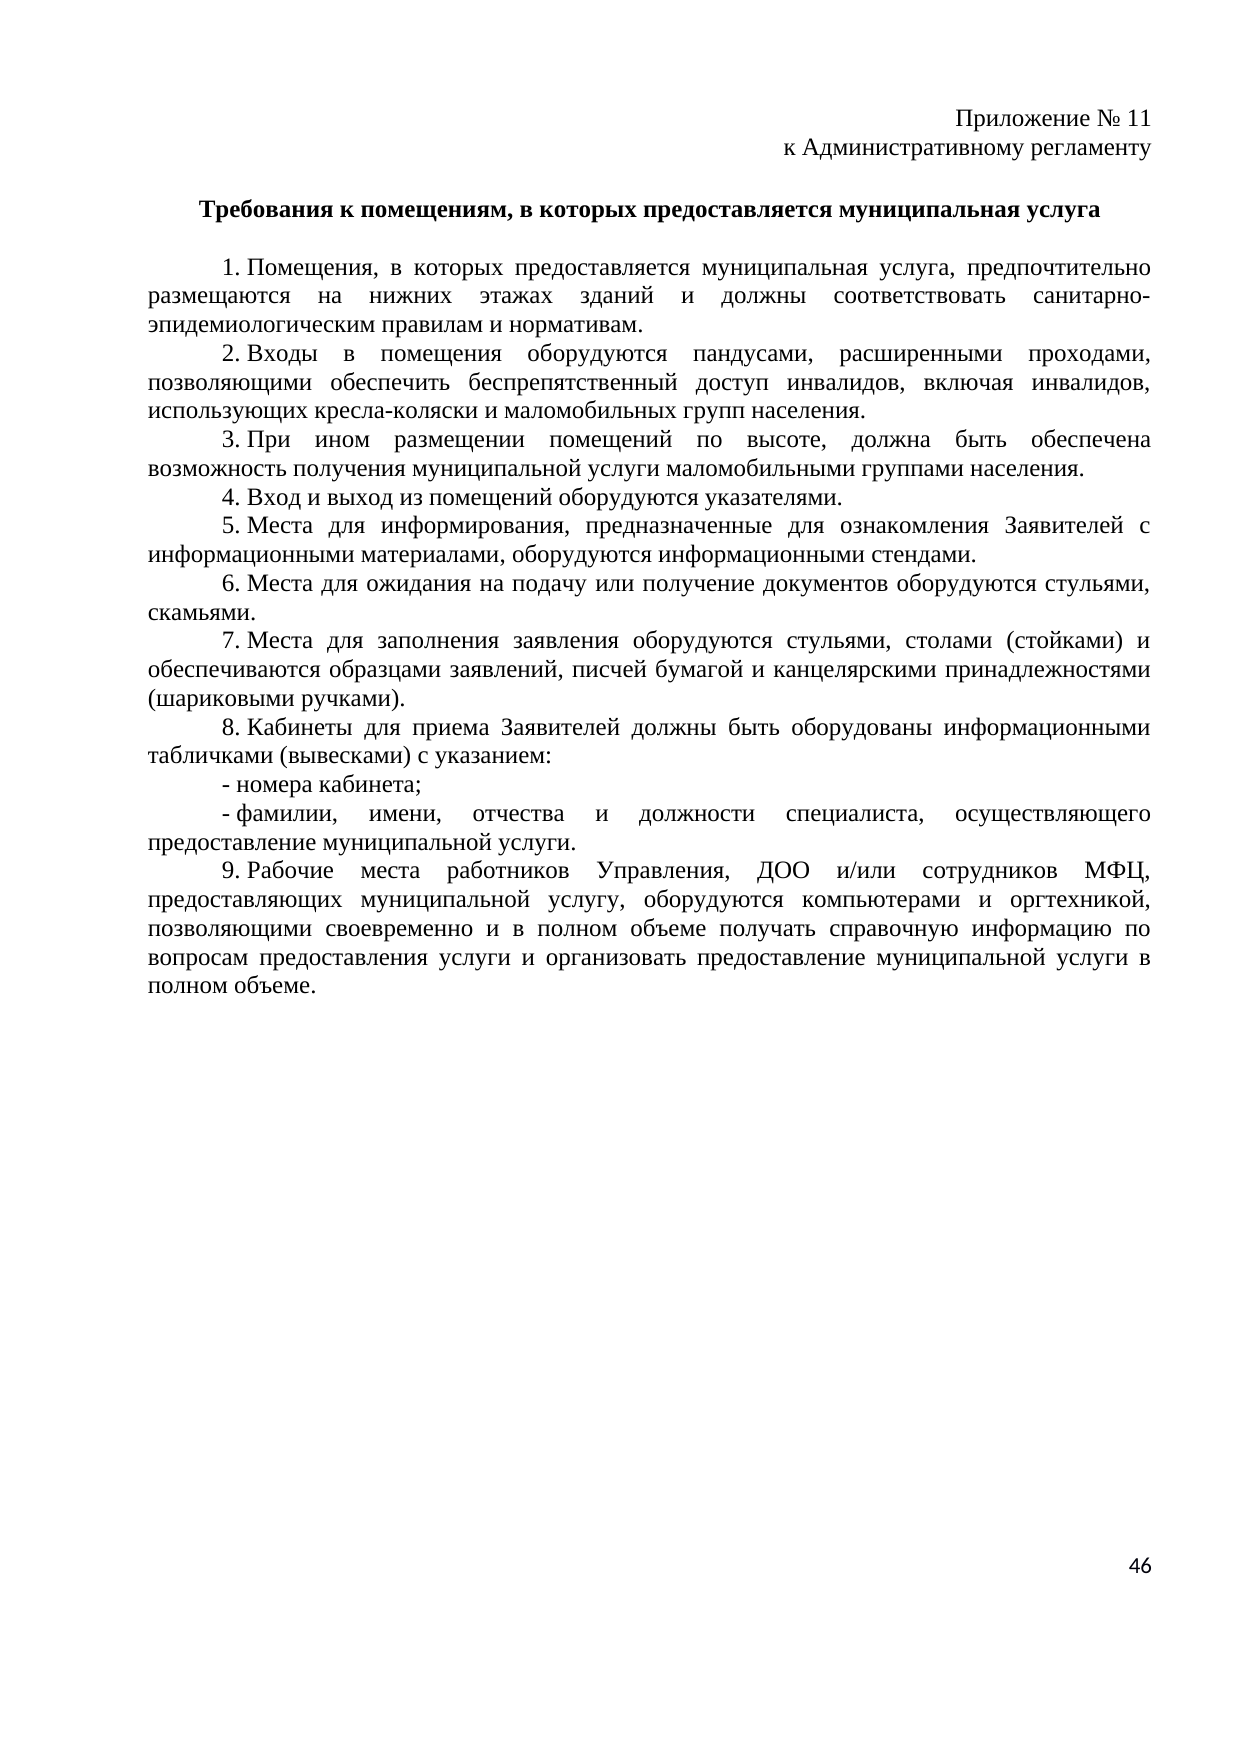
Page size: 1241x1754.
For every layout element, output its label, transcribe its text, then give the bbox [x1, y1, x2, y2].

text 7. Места для заполнения заявления оборудуются стульями, столами (стойками) и обеспечиваются образцами заявлений, писчей бумагой и канцелярскими принадлежностями (шариковыми ручками). [148, 625, 1152, 712]
text Приложение № 11 к Административному регламенту [162, 103, 1152, 194]
text 4. Вход и выход из помещений оборудуются указателями. [148, 482, 1152, 510]
text - фамилии, имени, отчества и должности специалиста, осуществляющего предоставление муниципальной услуги. [148, 798, 1152, 855]
text 6. Места для ожидания на подачу или получение документов оборудуются стульями, скамьями. [148, 568, 1152, 625]
text - номера кабинета; [148, 769, 1152, 798]
text 5. Места для информирования, предназначенные для ознакомления Заявителей с информационными материалами, оборудуются информационными стендами. [148, 510, 1152, 568]
text Требования к помещениям, в которых предоставляется муниципальная услуга [148, 194, 1152, 223]
text 9. Рабочие места работников Управления, ДОО и/или сотрудников МФЦ, предоставляющих муниципальной услугу, оборудуются компьютерами и оргтехникой, позволяющими своевременно и в полном объеме получать справочную информацию по вопросам предоставления услуги и организовать предоставление муниципальной услуги в полном объеме. [148, 855, 1152, 999]
text 8. Кабинеты для приема Заявителей должны быть оборудованы информационными табличками (вывесками) с указанием: [148, 712, 1152, 769]
text 3. При ином размещении помещений по высоте, должна быть обеспечена возможность получения муниципальной услуги маломобильными группами населения. [148, 424, 1152, 482]
text 1. Помещения, в которых предоставляется муниципальная услуга, предпочтительно размещаются на нижних этажах зданий и должны соответствовать санитарно-эпидемиологическим правилам и нормативам. [148, 252, 1152, 338]
text 2. Входы в помещения оборудуются пандусами, расширенными проходами, позволяющими обеспечить беспрепятственный доступ инвалидов, включая инвалидов, использующих кресла-коляски и маломобильных групп населения. [148, 338, 1152, 424]
